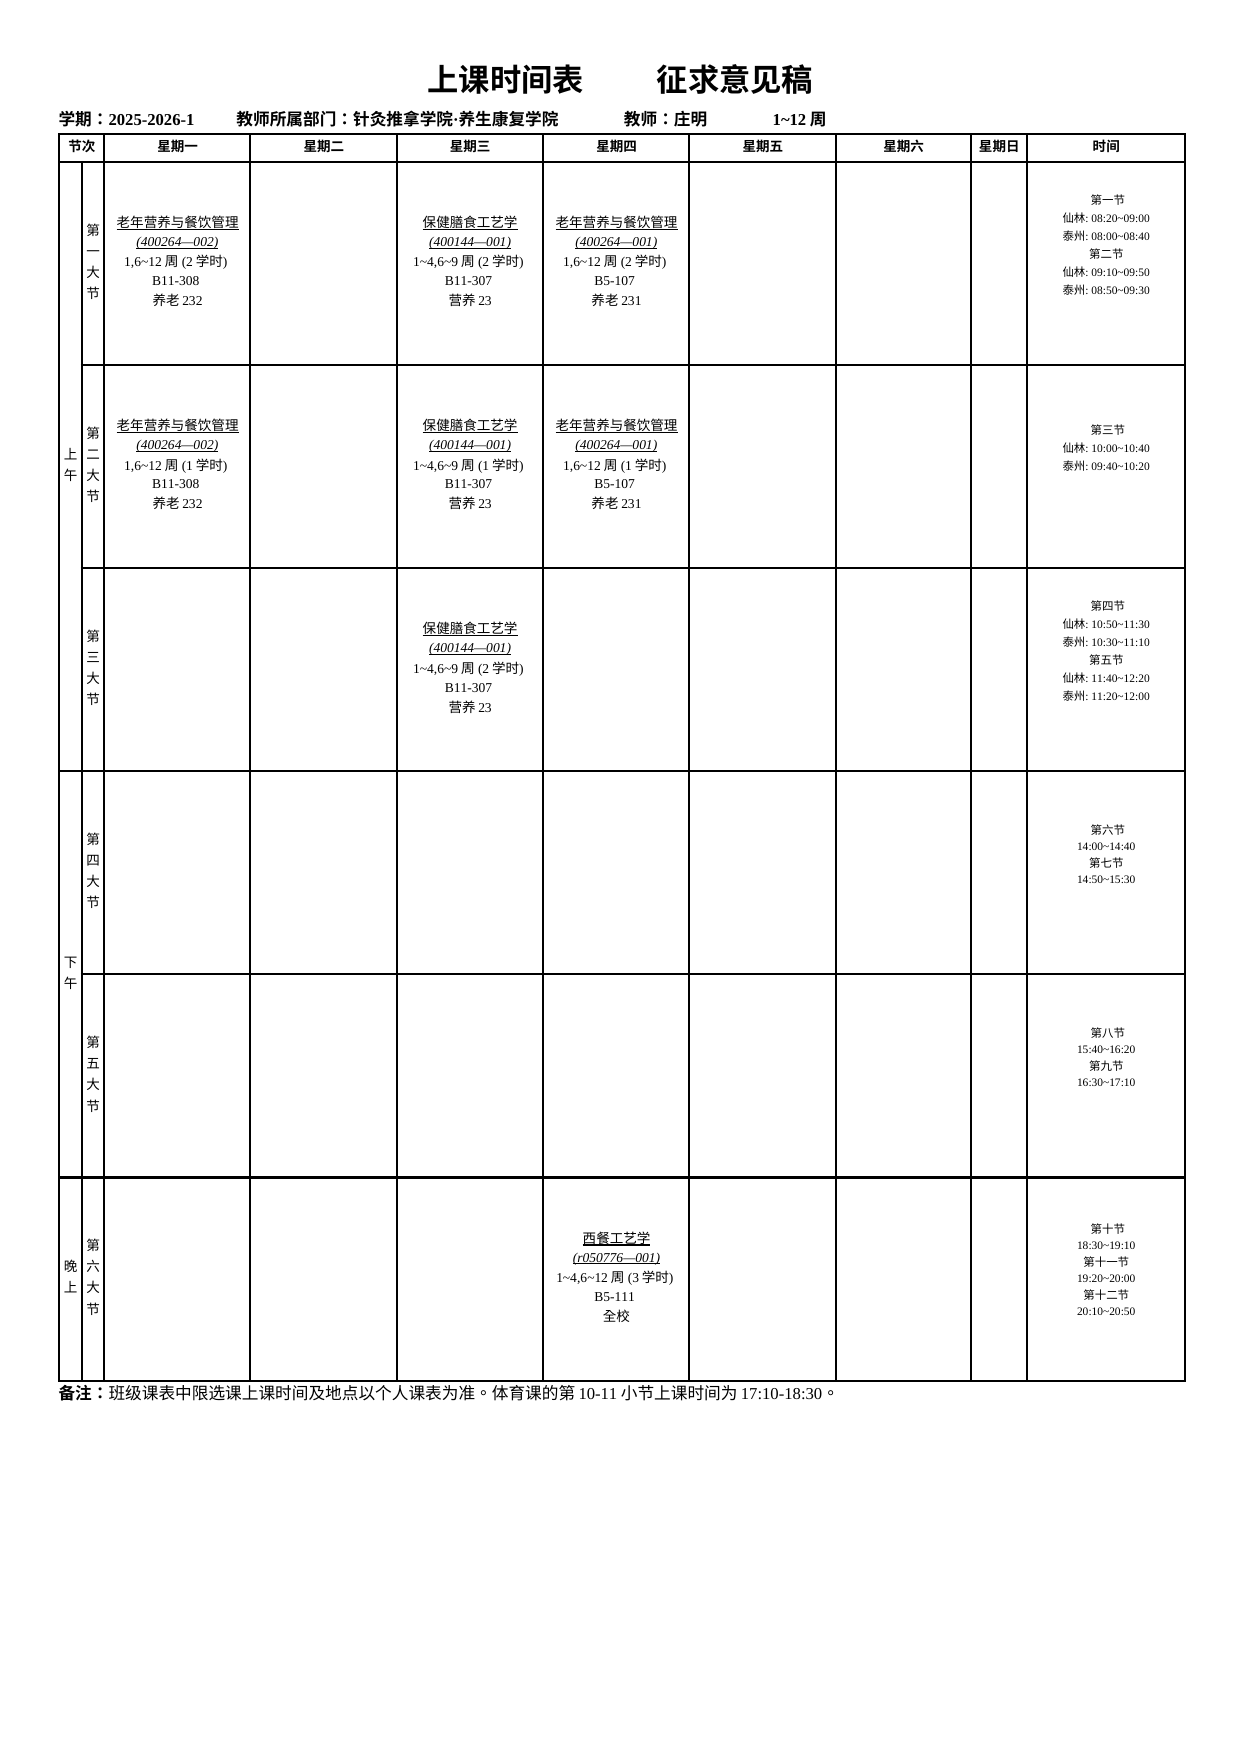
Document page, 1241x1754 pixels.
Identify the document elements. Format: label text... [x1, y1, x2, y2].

table_header 星期一 [105, 135, 249, 161]
table_cell 第六节 14:00~14:40 第七节 14:50~15:30 [1028, 772, 1184, 973]
table_cell [837, 1179, 970, 1379]
table_header 星期六 [837, 135, 970, 161]
table_cell [544, 569, 688, 770]
text 备注：班级课表中限选课上课时间及地点以个人课表为准。体育课的第10-11小节上课时间为17:10-18:30。 [58, 1382, 1182, 1404]
table_cell 老年营养与餐饮管理 (400264—002) 1,6~12周 (2学时) B11-308 养老232 [105, 163, 249, 364]
table_cell [251, 163, 396, 364]
table_cell [544, 772, 688, 973]
table_cell [837, 163, 970, 364]
table_cell [251, 1179, 396, 1379]
table_cell [105, 772, 249, 973]
table_cell [690, 569, 835, 770]
table_cell [690, 772, 835, 973]
table_cell [837, 975, 970, 1176]
table_cell [690, 163, 835, 364]
table_cell 保健膳食工艺学 (400144—001) 1~4,6~9周 (1学时) B11-307 营养23 [398, 366, 542, 567]
table_header 星期四 [544, 135, 688, 161]
table_cell [972, 163, 1026, 364]
table_cell [544, 975, 688, 1176]
table_header 星期五 [690, 135, 835, 161]
table_cell 老年营养与餐饮管理 (400264—001) 1,6~12周 (1学时) B5-107 养老231 [544, 366, 688, 567]
table_cell 第四大节 [83, 772, 103, 973]
table_cell 上午 [60, 163, 81, 770]
table_cell [105, 569, 249, 770]
table_header 星期日 [972, 135, 1026, 161]
table_cell [690, 975, 835, 1176]
table_cell [251, 569, 396, 770]
table_cell 第三节 仙林: 10:00~10:40 泰州: 09:40~10:20 [1028, 366, 1184, 567]
table_cell [251, 366, 396, 567]
table_header 节次 [60, 135, 103, 161]
table_cell [972, 975, 1026, 1176]
table_header 星期三 [398, 135, 542, 161]
table_cell 西餐工艺学 (r050776—001) 1~4,6~12周 (3学时) B5-111 全校 [544, 1179, 688, 1379]
text 上课时间表 征求意见稿 [58, 58, 1182, 101]
table_cell 保健膳食工艺学 (400144—001) 1~4,6~9周 (2学时) B11-307 营养23 [398, 569, 542, 770]
table_cell [837, 366, 970, 567]
table_cell 第五大节 [83, 975, 103, 1176]
text 学期：2025-2026-1 教师所属部门：针灸推拿学院·养生康复学院 教师：庄明 1~12周 [58, 107, 1182, 130]
table_cell [972, 772, 1026, 973]
table_cell [972, 1179, 1026, 1379]
table_cell 第四节 仙林: 10:50~11:30 泰州: 10:30~11:10 第五节 仙林: 11:40~12:20 泰州: 11:20~12:00 [1028, 569, 1184, 770]
table_cell 第八节 15:40~16:20 第九节 16:30~17:10 [1028, 975, 1184, 1176]
table_cell [251, 975, 396, 1176]
table_cell 第一大节 [83, 163, 103, 364]
table_header 时间 [1028, 135, 1184, 161]
table_cell 下午 [60, 772, 81, 1176]
table_cell [398, 1179, 542, 1379]
table_cell [690, 366, 835, 567]
table_cell [972, 366, 1026, 567]
table_cell 第十节 18:30~19:10 第十一节 19:20~20:00 第十二节 20:10~20:50 [1028, 1179, 1184, 1379]
table_cell [251, 772, 396, 973]
table_cell 第一节 仙林: 08:20~09:00 泰州: 08:00~08:40 第二节 仙林: 09:10~09:50 泰州: 08:50~09:30 [1028, 163, 1184, 364]
table_cell 老年营养与餐饮管理 (400264—002) 1,6~12周 (1学时) B11-308 养老232 [105, 366, 249, 567]
table_cell 第六大节 [83, 1179, 103, 1379]
table_header 星期二 [251, 135, 396, 161]
table_cell [690, 1179, 835, 1379]
table_cell [105, 1179, 249, 1379]
table_cell [398, 975, 542, 1176]
table_cell 第二大节 [83, 366, 103, 567]
table_cell [398, 772, 542, 973]
table_cell [105, 975, 249, 1176]
table_cell [837, 772, 970, 973]
table_cell [837, 569, 970, 770]
table_cell 老年营养与餐饮管理 (400264—001) 1,6~12周 (2学时) B5-107 养老231 [544, 163, 688, 364]
table_cell 保健膳食工艺学 (400144—001) 1~4,6~9周 (2学时) B11-307 营养23 [398, 163, 542, 364]
table_cell 晚上 [60, 1179, 81, 1379]
table_cell 第三大节 [83, 569, 103, 770]
table_cell [972, 569, 1026, 770]
